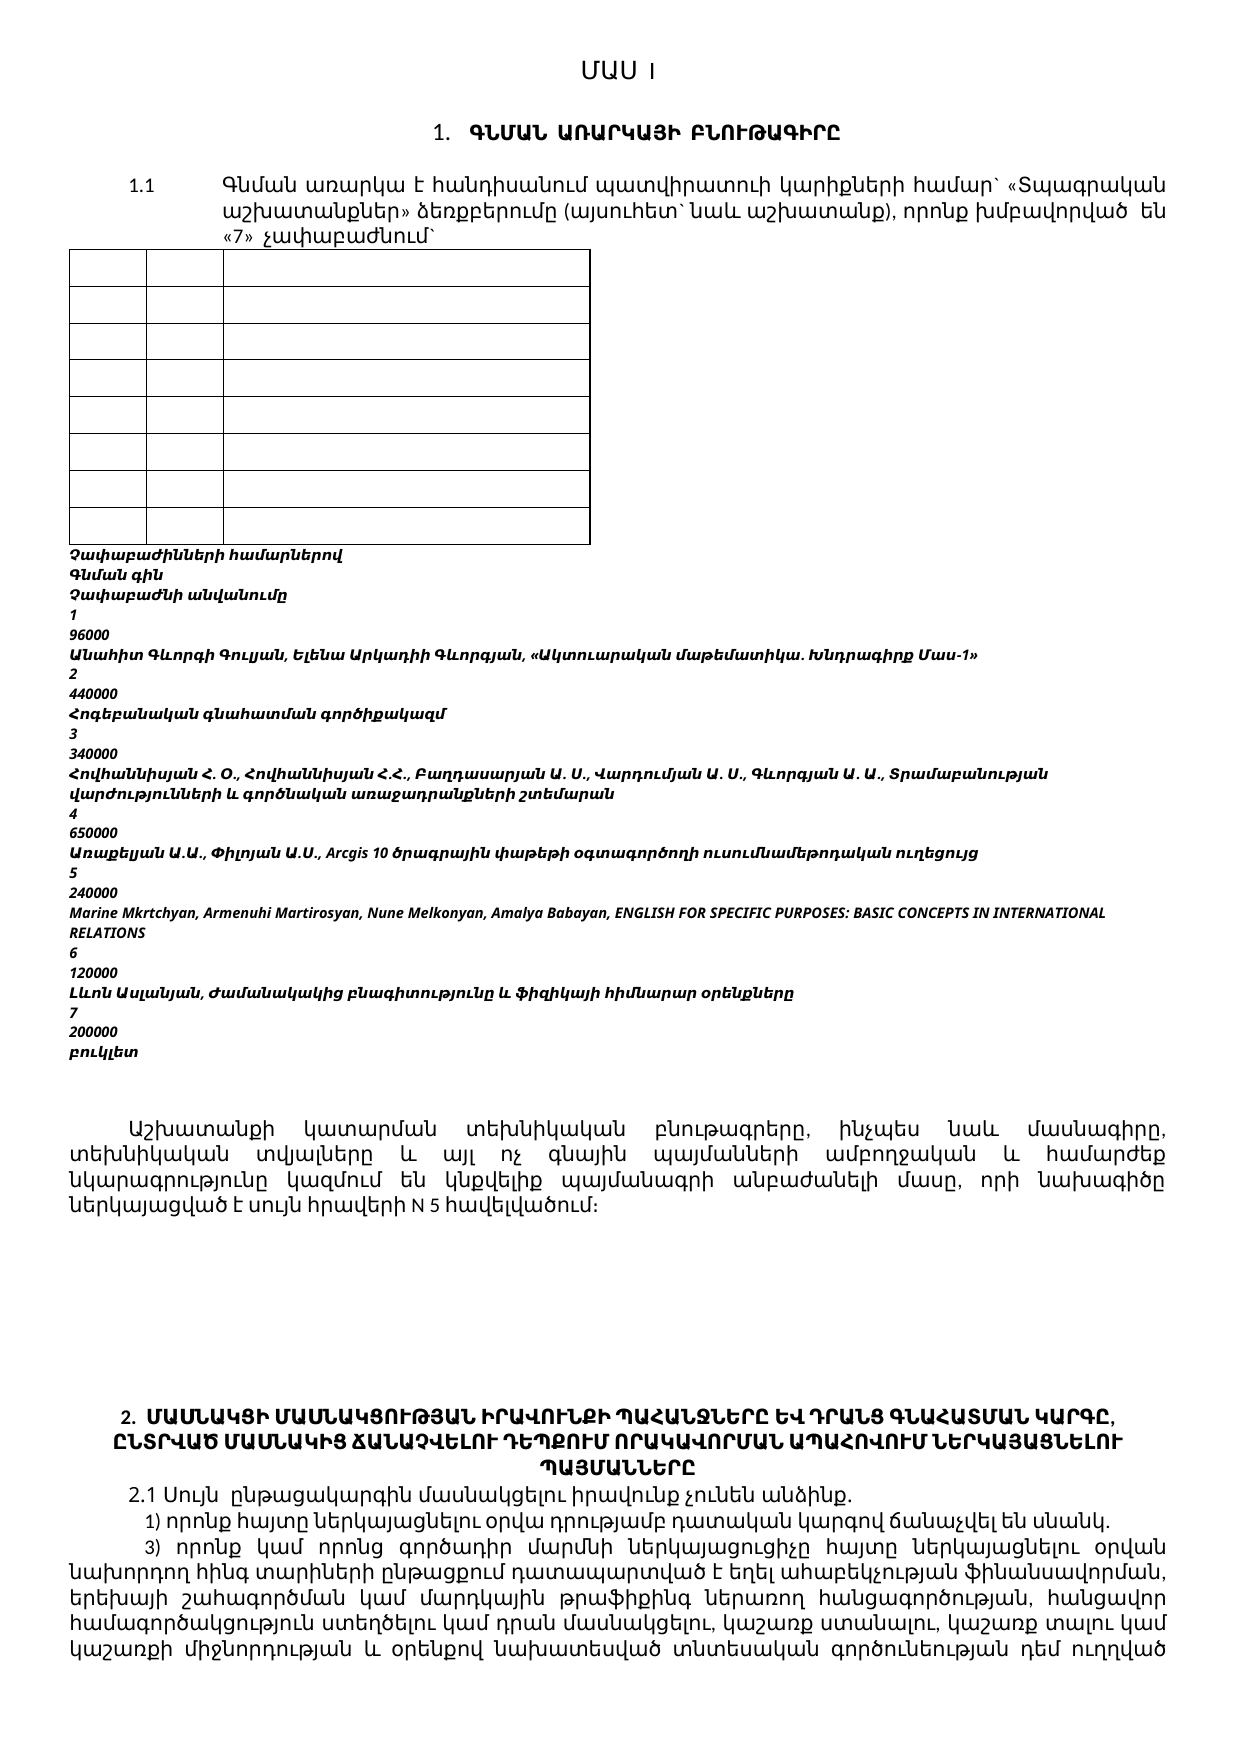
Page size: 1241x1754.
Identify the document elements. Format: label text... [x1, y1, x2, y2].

text ՄԱՍ I [69, 56, 1167, 86]
text 2. ՄԱՍՆԱԿՑԻ ՄԱՍՆԱԿՑՈՒԹՅԱՆ ԻՐԱՎՈՒՆՔԻ ՊԱՀԱՆՋՆԵՐԸ ԵՎ ԴՐԱՆՑ ԳՆԱՀԱՏՄԱՆ ԿԱՐԳԸ, ԸՆՏՐՎԱԾ ՄԱՍՆԱԿԻՑ ՃԱՆԱՉՎԵԼՈՒ ԴԵՊՔՈՒՄ ՈՐԱԿԱՎՈՐՄԱՆ ԱՊԱՀՈՎՈՒՄ ՆԵՐԿԱՅԱՑՆԵԼՈՒ ՊԱՅՄԱՆՆԵՐԸ [69, 1404, 1167, 1480]
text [69, 1534, 1167, 1661]
subtitle Գնման առարկա է հանդիսանում պատվիրատուի կարիքների համար` «Տպագրական աշխատանքներ» ձեռքբերումը (այսուհետ` նաև աշխատանք), որոնք խմբավորված են «7» չափաբաժնում` [128, 172, 1167, 249]
text 2.1 Սույն ընթացակարգին մասնակցելու իրավունք չունեն անձինք. [69, 1480, 1167, 1509]
text 1) որոնք հայտը ներկայացնելու օրվա դրությամբ դատական կարգով ճանաչվել են սնանկ. [69, 1509, 1167, 1534]
list ԳՆՄԱՆ ԱՌԱՐԿԱՅԻ ԲՆՈՒԹԱԳԻՐԸ [107, 117, 1167, 147]
text Աշխատանքի կատարման տեխնիկական բնութագրերը, ինչպես նաև մասնագիրը, տեխնիկական տվյալները և այլ ոչ գնային պայմանների ամբողջական և համարժեք նկարագրությունը կազմում են կնքվելիք պայմանագրի անբաժանելի մասը, որի նախագիծը ներկայացված է սույն հրավերի N 5 հավելվածում։ [69, 1116, 1167, 1218]
